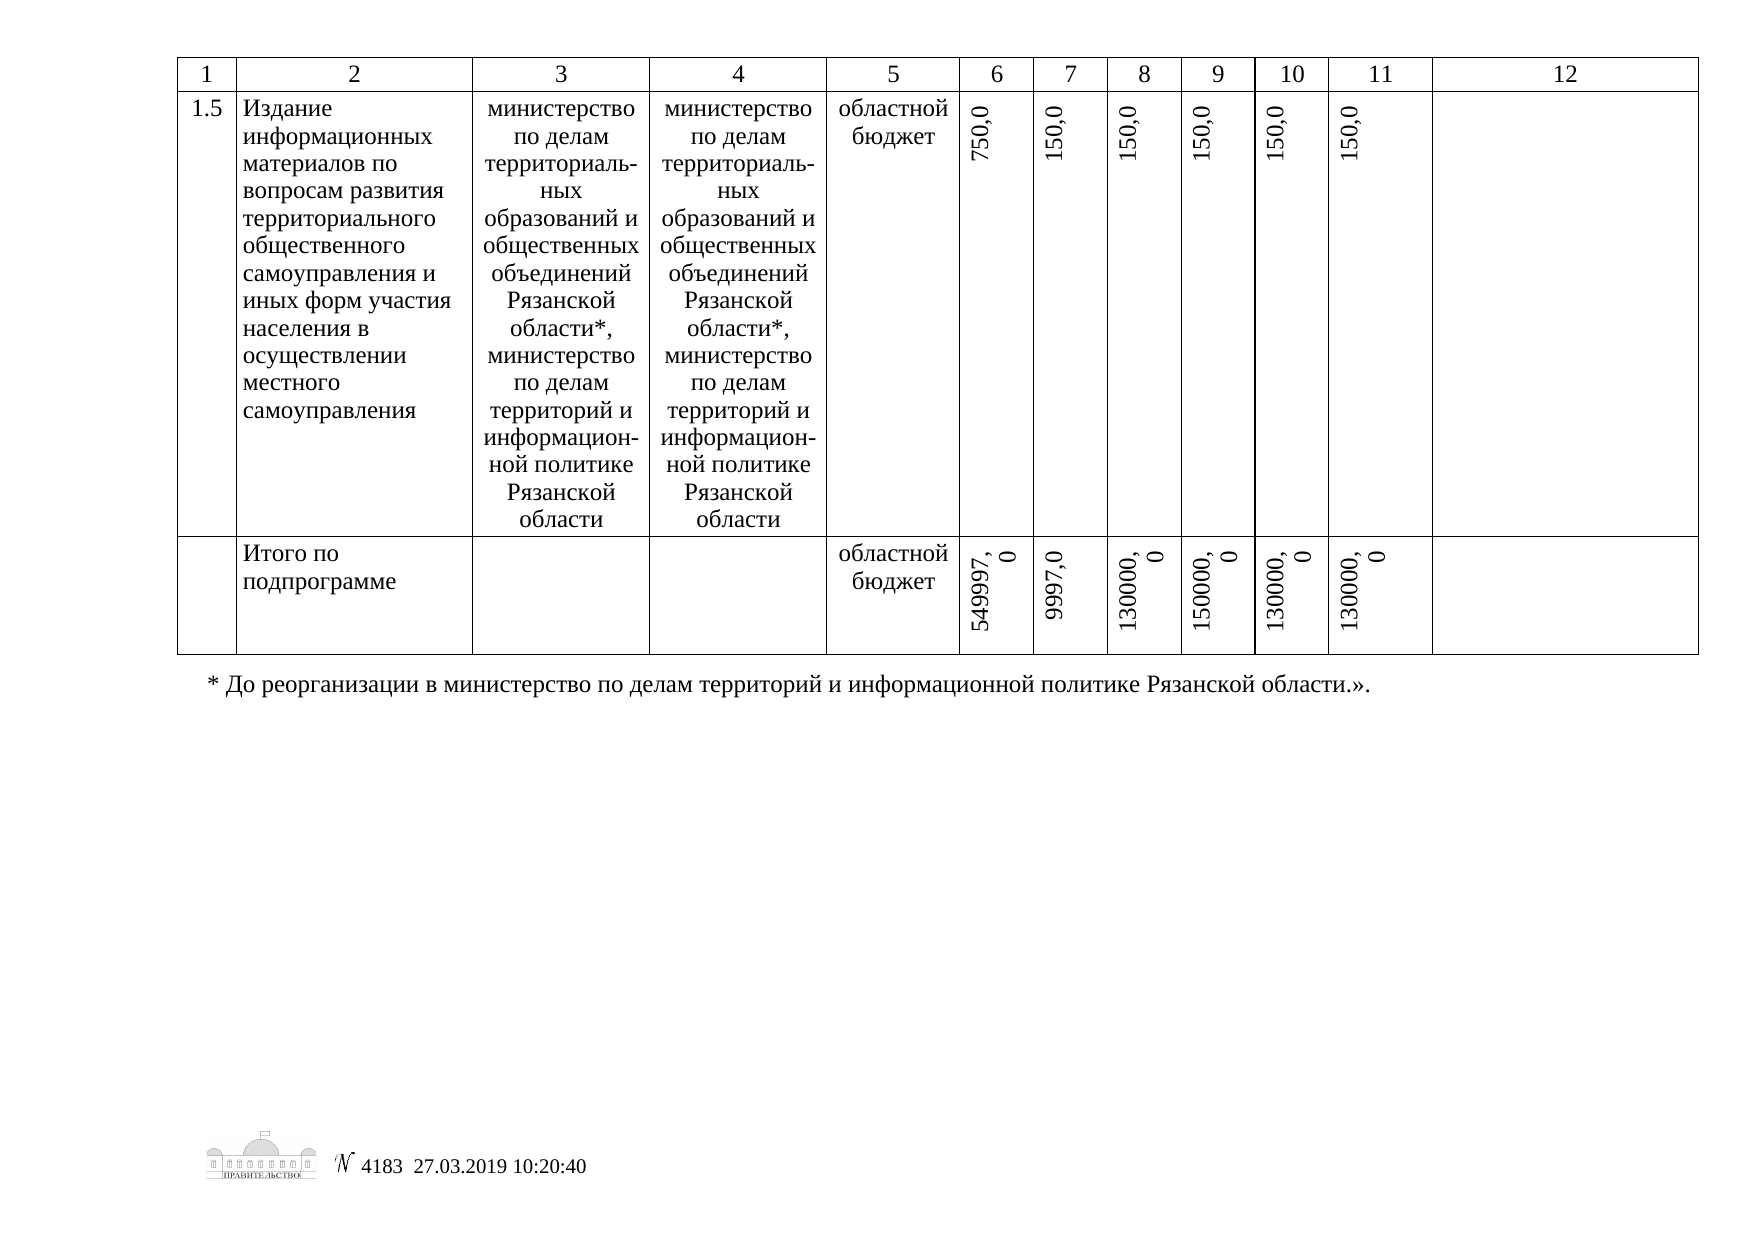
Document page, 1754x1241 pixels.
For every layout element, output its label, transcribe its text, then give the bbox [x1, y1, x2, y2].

picture [206, 1131, 317, 1179]
table_cell 9997,0 [1034, 537, 1107, 654]
table_cell [473, 537, 649, 654]
table_cell областной бюджет [827, 537, 959, 654]
table_cell 1.5 [178, 92, 236, 536]
table_cell областной бюджет [827, 92, 959, 536]
table_cell 150,0 [1329, 92, 1432, 536]
table_header 10 [1256, 58, 1328, 91]
table_header 9 [1182, 58, 1254, 91]
table_header 8 [1108, 58, 1181, 91]
table_cell 150,0 [1034, 92, 1107, 536]
table_cell 130000,0 [1329, 537, 1432, 654]
table_cell [178, 537, 236, 654]
table_header 6 [960, 58, 1033, 91]
table_cell Издание информационных материалов по вопросам развития территориального общественного самоуправления и иных форм участия населения в осуществлении местного самоуправления [237, 92, 472, 536]
table_header 7 [1034, 58, 1107, 91]
table_cell [650, 537, 826, 654]
table_cell 549997,0 [960, 537, 1033, 654]
picture [330, 1150, 359, 1174]
table_header 4 [650, 58, 826, 91]
table_cell [1433, 537, 1698, 654]
table_cell 150,0 [1108, 92, 1181, 536]
table_cell 150000,0 [1182, 537, 1254, 654]
table_header 1 [178, 58, 236, 91]
table_header 5 [827, 58, 959, 91]
table_header 2 [237, 58, 472, 91]
table_header 12 [1433, 58, 1698, 91]
table_cell Итого по подпрограмме [237, 537, 472, 654]
table_cell 150,0 [1256, 92, 1328, 536]
table_cell 750,0 [960, 92, 1033, 536]
text * До реорганизации в министерство по делам территорий и информационной политике Рязанской области.». [207, 669, 1695, 698]
table_cell 150,0 [1182, 92, 1254, 536]
table_cell 130000,0 [1256, 537, 1328, 654]
table_header 3 [473, 58, 649, 91]
table_header 11 [1329, 58, 1432, 91]
table_cell 130000,0 [1108, 537, 1181, 654]
